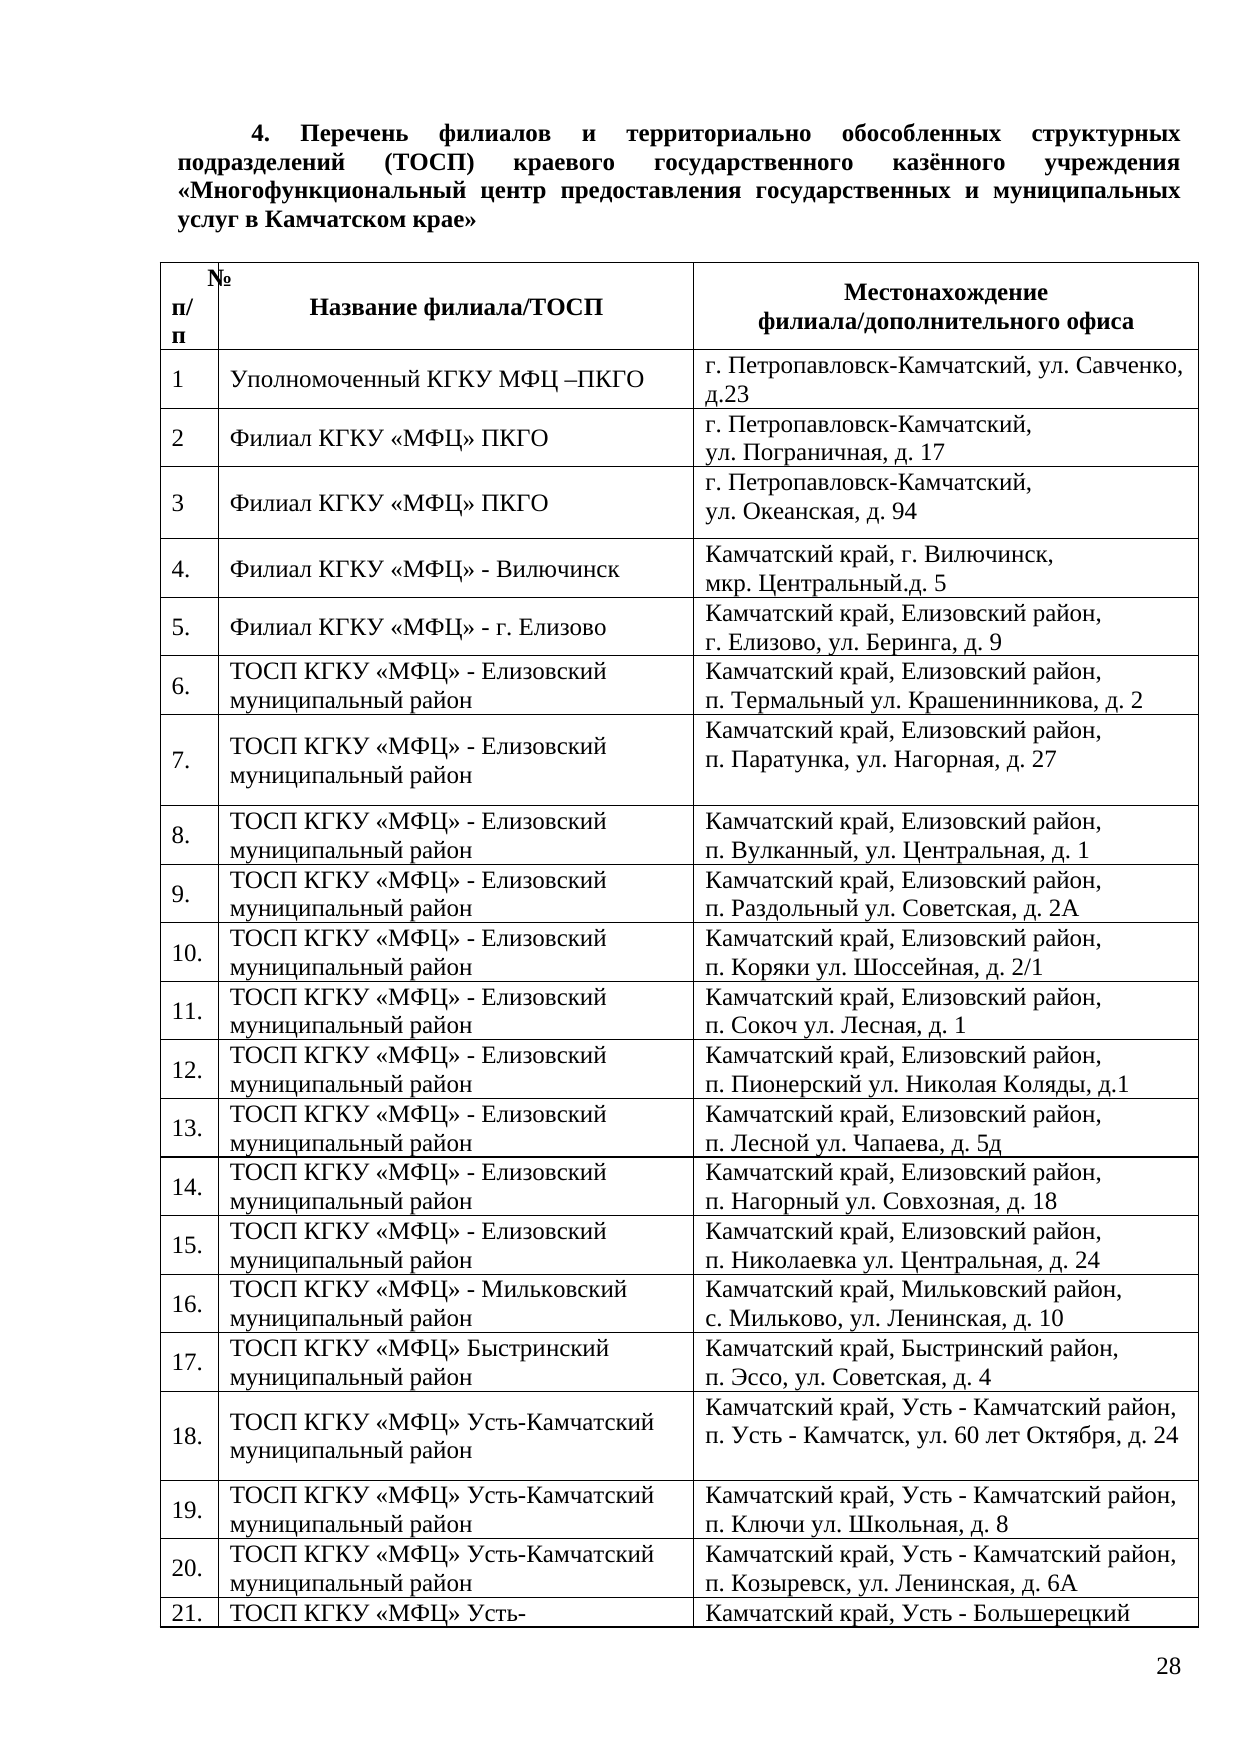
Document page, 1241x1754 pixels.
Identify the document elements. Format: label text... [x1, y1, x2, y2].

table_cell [694, 1598, 1198, 1626]
table_cell 10. [161, 923, 218, 981]
table_cell 20. [161, 1539, 218, 1597]
table_cell 14. [161, 1158, 218, 1215]
table_cell Камчатский край, Елизовский район, п. Сокоч ул. Лесная, д. 1 [694, 982, 1198, 1039]
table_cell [219, 1598, 693, 1626]
table_cell Камчатский край, Усть - Камчатский район, п. Ключи ул. Школьная, д. 8 [694, 1481, 1198, 1538]
table_cell Камчатский край, Елизовский район, п. Термальный ул. Крашенинникова, д. 2 [694, 656, 1198, 714]
table_cell ТОСП КГКУ «МФЦ» - Елизовский муниципальный район [219, 806, 693, 864]
table_cell ТОСП КГКУ «МФЦ» - Елизовский муниципальный район [219, 1099, 693, 1156]
table_cell Филиал КГКУ «МФЦ» ПКГО [219, 467, 693, 538]
table_cell ТОСП КГКУ «МФЦ» Быстринский муниципальный район [219, 1333, 693, 1391]
table_cell 7. [161, 715, 218, 805]
table_cell 15. [161, 1216, 218, 1273]
table_cell ТОСП КГКУ «МФЦ» Усть-Камчатский муниципальный район [219, 1481, 693, 1538]
table_cell 11. [161, 982, 218, 1039]
table_header № п/п [161, 263, 218, 349]
table_cell г. Петропавловск-Камчатский, ул. Пограничная, д. 17 [694, 409, 1198, 466]
table_cell Камчатский край, Елизовский район, п. Николаевка ул. Центральная, д. 24 [694, 1216, 1198, 1273]
table_cell 5. [161, 598, 218, 655]
table_cell 21. [161, 1598, 218, 1626]
table_cell Камчатский край, Елизовский район, п. Вулканный, ул. Центральная, д. 1 [694, 806, 1198, 864]
table_cell 12. [161, 1040, 218, 1098]
table_cell Камчатский край, Елизовский район, п. Коряки ул. Шоссейная, д. 2/1 [694, 923, 1198, 981]
table_cell 13. [161, 1099, 218, 1156]
table_cell ТОСП КГКУ «МФЦ» - Мильковский муниципальный район [219, 1275, 693, 1332]
table_cell ТОСП КГКУ «МФЦ» - Елизовский муниципальный район [219, 1040, 693, 1098]
table_cell ТОСП КГКУ «МФЦ» - Елизовский муниципальный район [219, 982, 693, 1039]
table_cell ТОСП КГКУ «МФЦ» - Елизовский муниципальный район [219, 656, 693, 714]
table_cell 3 [161, 467, 218, 538]
table_cell ТОСП КГКУ «МФЦ» - Елизовский муниципальный район [219, 715, 693, 805]
table_cell Камчатский край, Елизовский район, п. Нагорный ул. Совхозная, д. 18 [694, 1158, 1198, 1215]
table_header Местонахождение филиала/дополнительного офиса [694, 263, 1198, 349]
table_cell 17. [161, 1333, 218, 1391]
table_cell Камчатский край, г. Вилючинск, мкр. Центральный.д. 5 [694, 539, 1198, 597]
table_cell Камчатский край, Елизовский район, п. Пионерский ул. Николая Коляды, д.1 [694, 1040, 1198, 1098]
table_cell Филиал КГКУ «МФЦ» - г. Елизово [219, 598, 693, 655]
table_cell г. Петропавловск-Камчатский, ул. Океанская, д. 94 [694, 467, 1198, 538]
table_cell 4. [161, 539, 218, 597]
table_cell Камчатский край, Елизовский район, п. Паратунка, ул. Нагорная, д. 27 [694, 715, 1198, 805]
table_cell ТОСП КГКУ «МФЦ» - Елизовский муниципальный район [219, 865, 693, 922]
table_cell Камчатский край, Мильковский район, с. Мильково, ул. Ленинская, д. 10 [694, 1275, 1198, 1332]
table_cell Камчатский край, Елизовский район, п. Лесной ул. Чапаева, д. 5д [694, 1099, 1198, 1156]
text 4. Перечень филиалов и территориально обособленных структурных подразделений (ТОСП) краевого государственного казённого учреждения «Многофункциональный центр предоставления государственных и муниципальных услуг в Камчатском крае» [177, 118, 1181, 233]
table_cell 8. [161, 806, 218, 864]
table_cell Камчатский край, Быстринский район, п. Эссо, ул. Советская, д. 4 [694, 1333, 1198, 1391]
table_cell Камчатский край, Усть - Камчатский район, п. Козыревск, ул. Ленинская, д. 6А [694, 1539, 1198, 1597]
table_cell 2 [161, 409, 218, 466]
table_cell Камчатский край, Усть - Камчатский район, п. Усть - Камчатск, ул. 60 лет Октября, д. 24 [694, 1392, 1198, 1479]
table_cell Филиал КГКУ «МФЦ» ПКГО [219, 409, 693, 466]
table_cell Уполномоченный КГКУ МФЦ –ПКГО [219, 350, 693, 408]
table_cell ТОСП КГКУ «МФЦ» - Елизовский муниципальный район [219, 923, 693, 981]
table_cell Камчатский край, Елизовский район, п. Раздольный ул. Советская, д. 2А [694, 865, 1198, 922]
table_cell ТОСП КГКУ «МФЦ» Усть-Камчатский муниципальный район [219, 1539, 693, 1597]
table_cell Камчатский край, Елизовский район, г. Елизово, ул. Беринга, д. 9 [694, 598, 1198, 655]
table_cell 19. [161, 1481, 218, 1538]
table_cell 1 [161, 350, 218, 408]
table_cell ТОСП КГКУ «МФЦ» - Елизовский муниципальный район [219, 1216, 693, 1273]
table_cell ТОСП КГКУ «МФЦ» - Елизовский муниципальный район [219, 1158, 693, 1215]
table_cell Филиал КГКУ «МФЦ» - Вилючинск [219, 539, 693, 597]
table_cell 6. [161, 656, 218, 714]
table_cell 16. [161, 1275, 218, 1332]
table_header Название филиала/ТОСП [219, 263, 693, 349]
table_cell г. Петропавловск-Камчатский, ул. Савченко, д.23 [694, 350, 1198, 408]
table_cell 9. [161, 865, 218, 922]
table_cell ТОСП КГКУ «МФЦ» Усть-Камчатский муниципальный район [219, 1392, 693, 1479]
table_cell 18. [161, 1392, 218, 1479]
